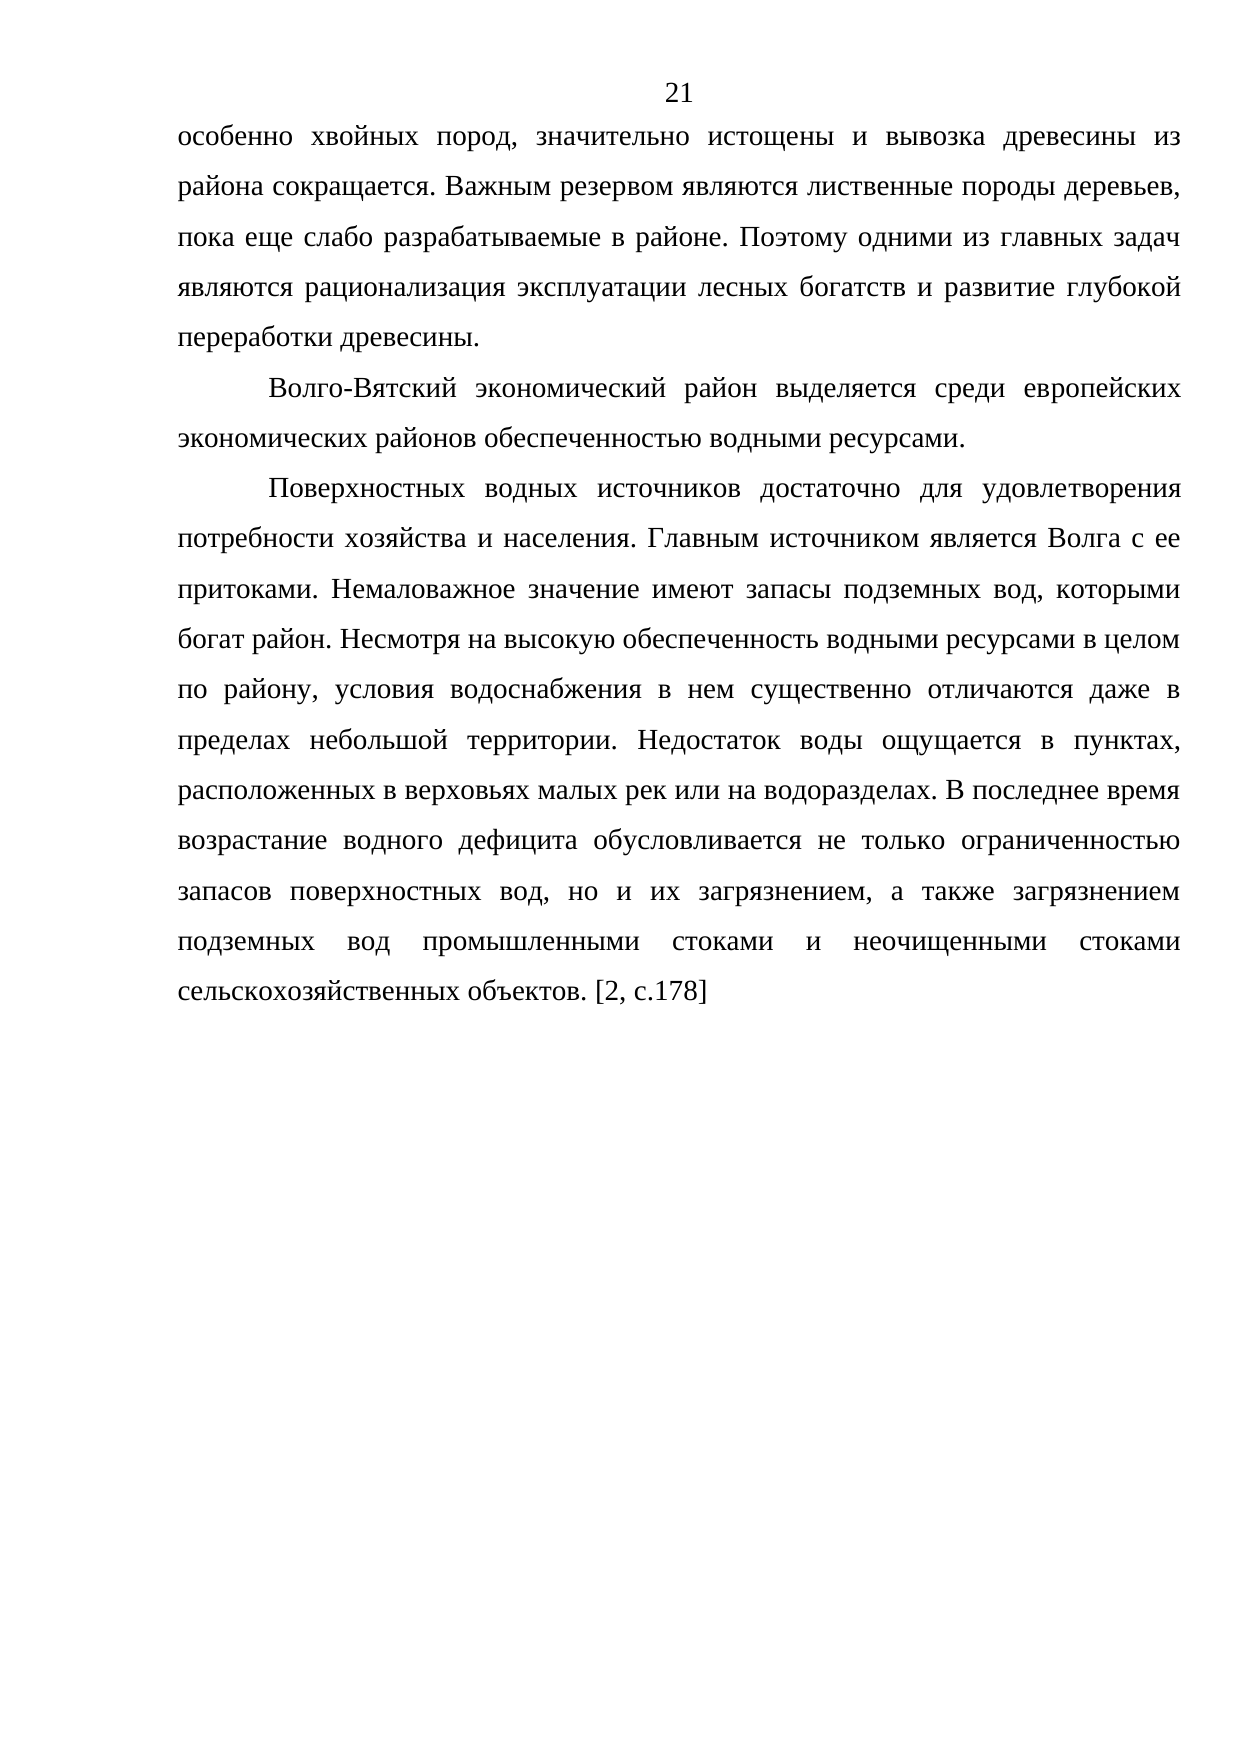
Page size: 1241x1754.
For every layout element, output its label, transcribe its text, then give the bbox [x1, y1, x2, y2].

text Волго-Вятский экономический район выделяется среди европейских экономических районов обеспеченностью водными ресурсами. [177, 370, 1181, 453]
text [177, 118, 1181, 353]
text Поверхностных водных источников достаточно для удовлетворения потребности хозяйства и населения. Главным источником является Волга с ее притоками. Немаловажное значение имеют запасы подземных вод, которыми богат район. Несмотря на высокую обеспеченность водными ресурсами в целом по району, условия водоснабжения в нем существенно отличаются даже в пределах небольшой территории. Недостаток воды ощущается в пунктах, расположенных в верховьях малых рек или на водоразделах. В последнее время возрастание водного дефицита обусловливается не только ограниченностью запасов поверхностных вод, но и их загрязнением, а также загрязнением подземных вод промышленными стоками и неочищенными стоками сельскохозяйственных объектов. [2, с.178] [177, 470, 1181, 1007]
